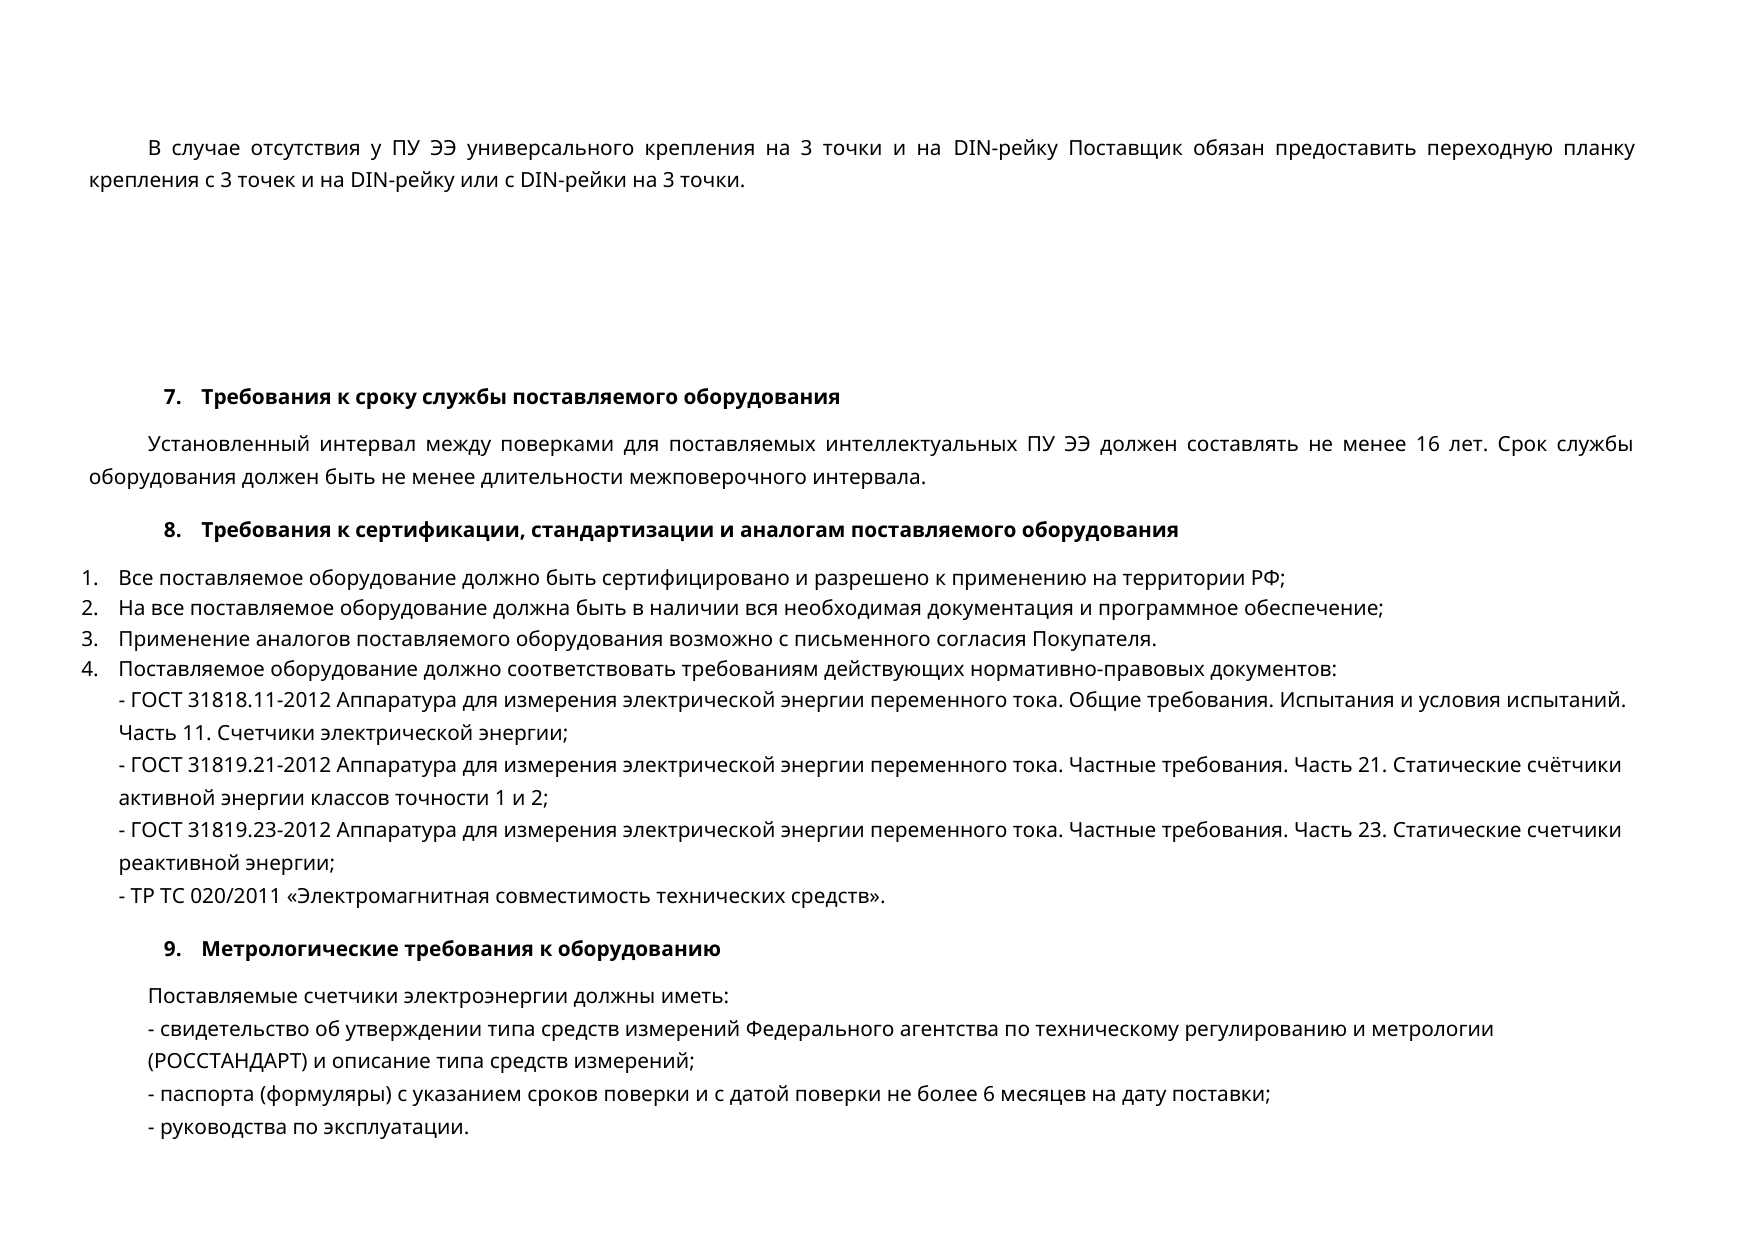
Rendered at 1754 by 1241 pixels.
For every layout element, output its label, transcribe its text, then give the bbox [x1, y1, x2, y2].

list Поставляемое оборудование должно соответствовать требованиям действующих нормативно-правовых документов: [81, 654, 1636, 683]
text - ГОСТ 31819.21-2012 Аппаратура для измерения электрической энергии переменного тока. Частные требования. Часть 21. Статические счётчики активной энергии классов точности 1 и 2; [118, 750, 1636, 811]
list Требования к сертификации, стандартизации и аналогам поставляемого оборудования [164, 515, 1636, 544]
text - паспорта (формуляры) с указанием сроков поверки и с датой поверки не более 6 месяцев на дату поставки; [148, 1079, 1636, 1108]
text - ТР ТС 020/2011 «Электромагнитная совместимость технических средств». [118, 881, 1636, 909]
list Требования к сроку службы поставляемого оборудования [164, 382, 1636, 410]
list Применение аналогов поставляемого оборудования возможно с письменного согласия Покупателя. [81, 624, 1636, 652]
list На все поставляемое оборудование должна быть в наличии вся необходимая документация и программное обеспечение; [81, 593, 1636, 622]
text - ГОСТ 31818.11-2012 Аппаратура для измерения электрической энергии переменного тока. Общие требования. Испытания и условия испытаний. Часть 11. Счетчики электрической энергии; [118, 685, 1636, 746]
text Поставляемые счетчики электроэнергии должны иметь: [89, 981, 1636, 1010]
text В случае отсутствия у ПУ ЭЭ универсального крепления на 3 точки и на DIN-рейку Поставщик обязан предоставить переходную планку крепления с 3 точек и на DIN-рейку или с DIN-рейки на 3 точки. [89, 133, 1636, 194]
text - руководства по эксплуатации. [148, 1112, 1636, 1140]
list Метрологические требования к оборудованию [164, 934, 1636, 963]
text Установленный интервал между поверками для поставляемых интеллектуальных ПУ ЭЭ должен составлять не менее 16 лет. Срок службы оборудования должен быть не менее длительности межповерочного интервала. [89, 429, 1636, 490]
text - ГОСТ 31819.23-2012 Аппаратура для измерения электрической энергии переменного тока. Частные требования. Часть 23. Статические счетчики реактивной энергии; [118, 816, 1636, 877]
list Все поставляемое оборудование должно быть сертифицировано и разрешено к применению на территории РФ; [81, 563, 1636, 591]
text - свидетельство об утверждении типа средств измерений Федерального агентства по техническому регулированию и метрологии (РОССТАНДАРТ) и описание типа средств измерений; [148, 1014, 1636, 1075]
